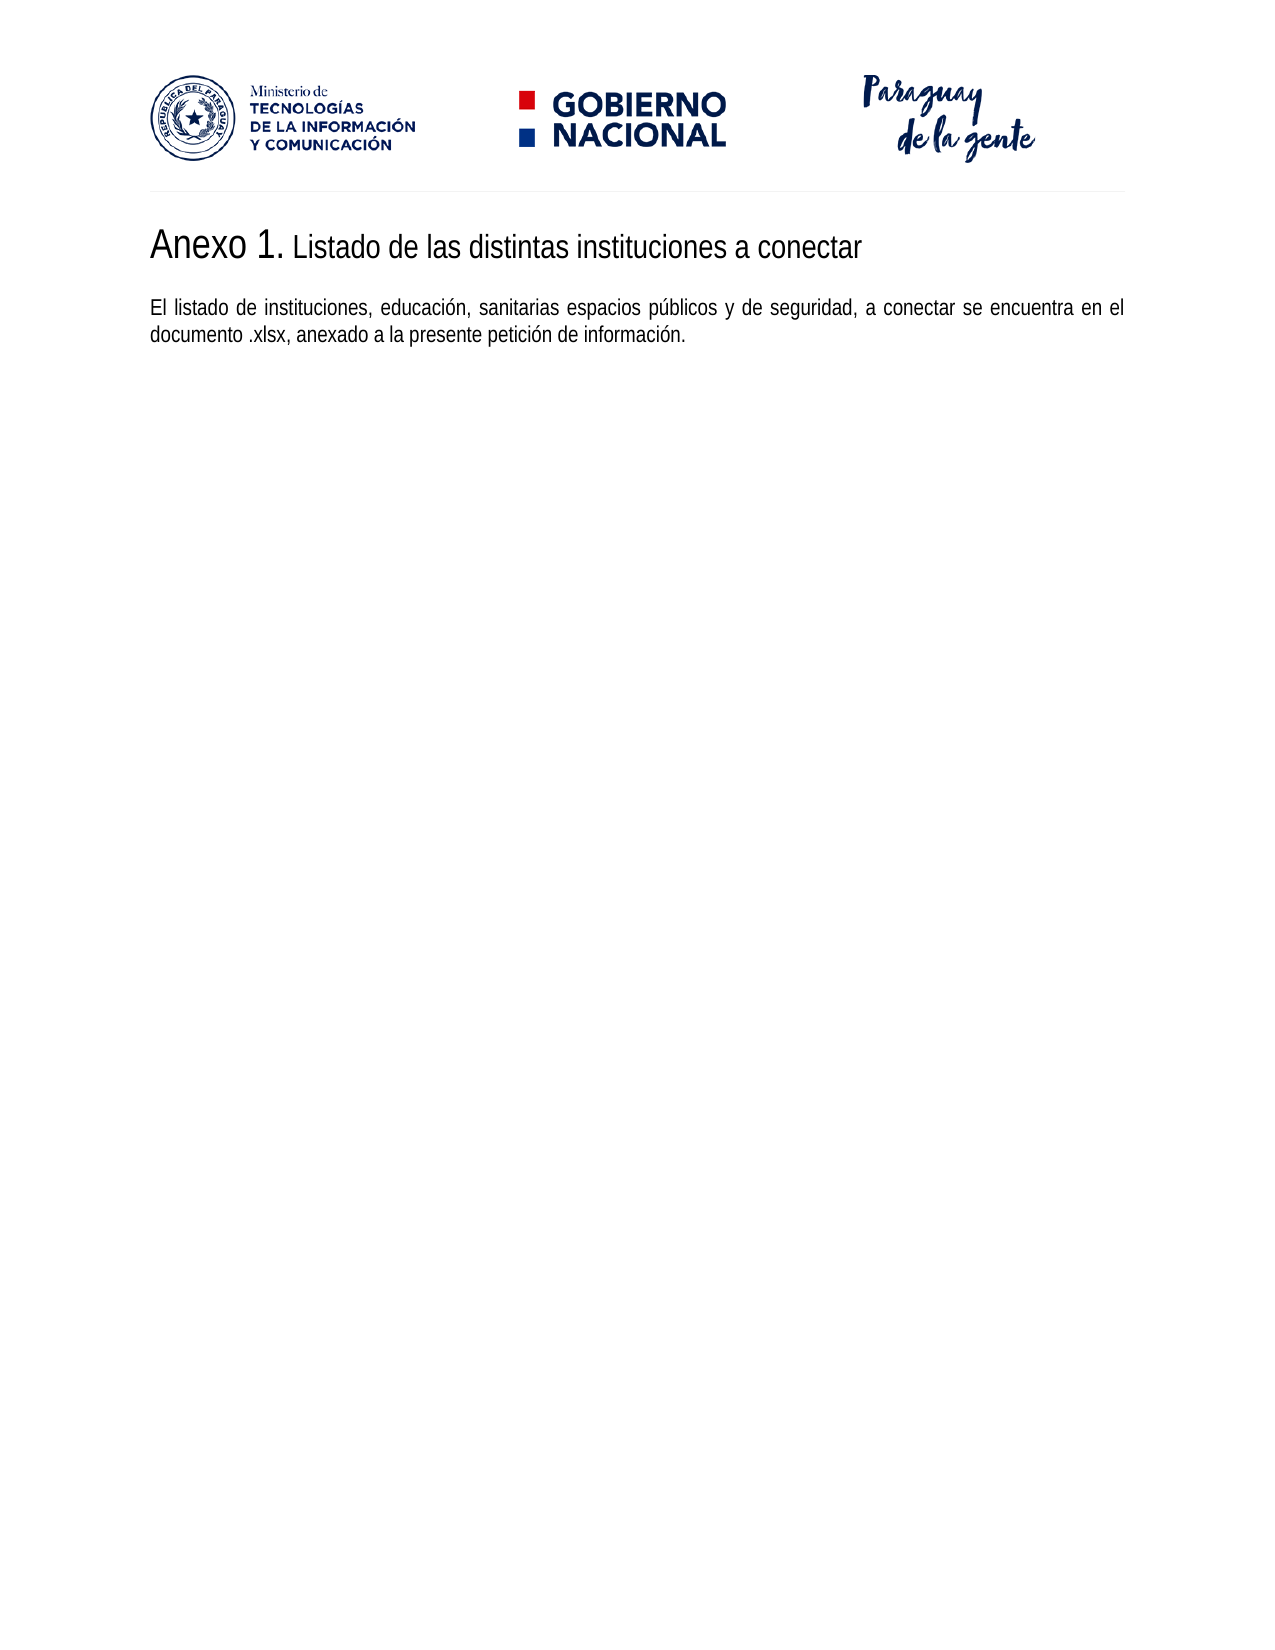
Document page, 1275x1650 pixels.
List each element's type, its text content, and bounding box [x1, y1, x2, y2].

text Anexo 1. Listado de las distintas instituciones a conectar [150, 220, 1125, 268]
picture [150, 75, 1035, 163]
text El listado de instituciones, educación, sanitarias espacios públicos y de seguridad, a conectar se encuentra en el documento .xlsx, anexado a la presente petición de información. [150, 294, 1125, 347]
